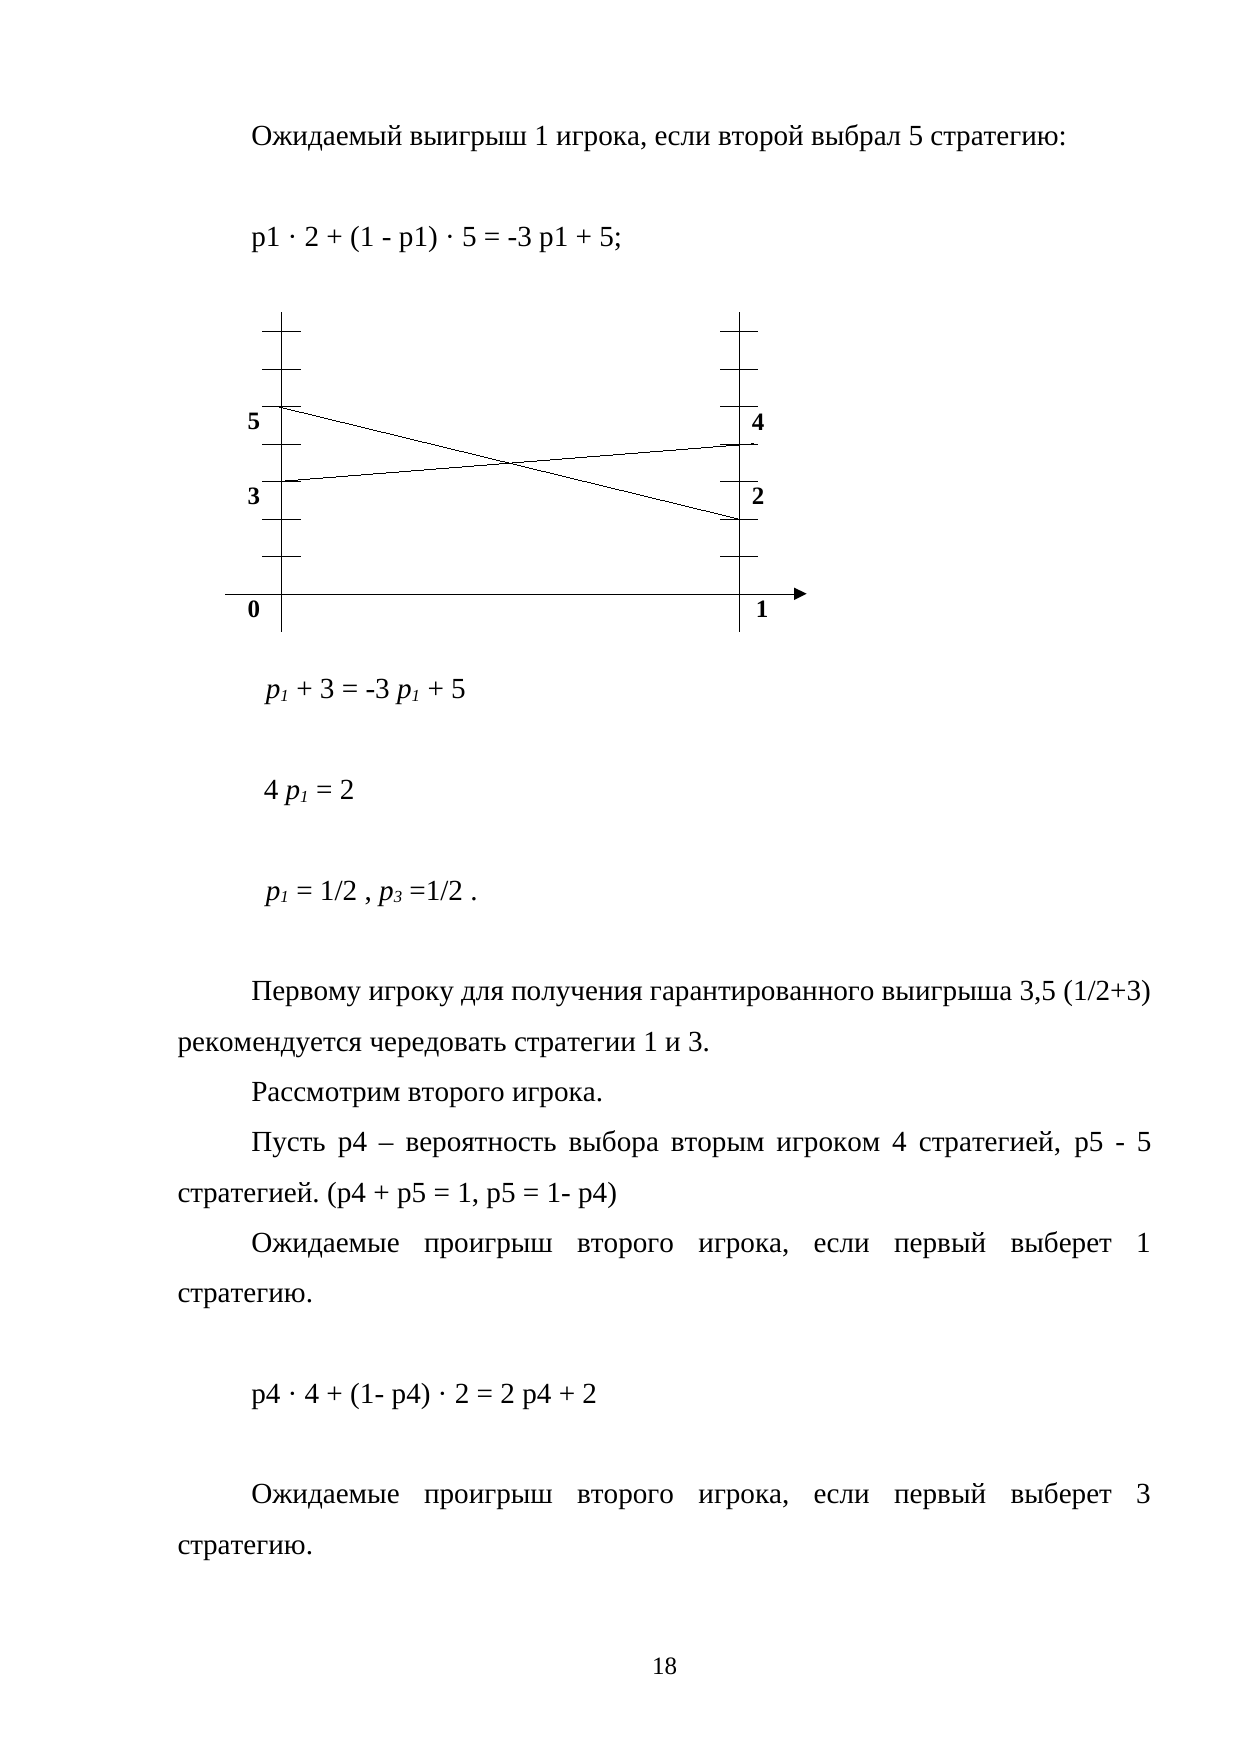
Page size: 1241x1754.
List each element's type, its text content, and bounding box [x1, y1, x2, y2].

text p4 · 4 + (1- p4) · 2 = 2 p4 + 2 [177, 1376, 1152, 1409]
text Первому игроку для получения гарантированного выигрыша 3,5 (1/2+3) рекомендуется чередовать стратегии 1 и 3. [177, 973, 1152, 1057]
text Ожидаемый выигрыш 1 игрока, если второй выбрал 5 стратегию: [177, 118, 1152, 152]
text p1 · 2 + (1 - p1) · 5 = -3 p1 + 5; [177, 219, 1152, 252]
text Ожидаемые проигрыш второго игрока, если первый выберет 1 стратегию. [177, 1225, 1152, 1309]
text Ожидаемые проигрыш второго игрока, если первый выберет 3 стратегию. [177, 1477, 1152, 1560]
text p1 = 1/2 , p3 =1/2 . [177, 873, 1152, 906]
text p1 + 3 = -3 p1 + 5 [177, 672, 1152, 705]
text Рассмотрим второго игрока. [177, 1074, 1152, 1108]
text Пусть p4 – вероятность выбора вторым игроком 4 стратегией, p5 - 5 стратегией. (p4 + p5 = 1, p5 = 1- p4) [177, 1124, 1152, 1208]
text 4 p1 = 2 [177, 772, 1152, 806]
